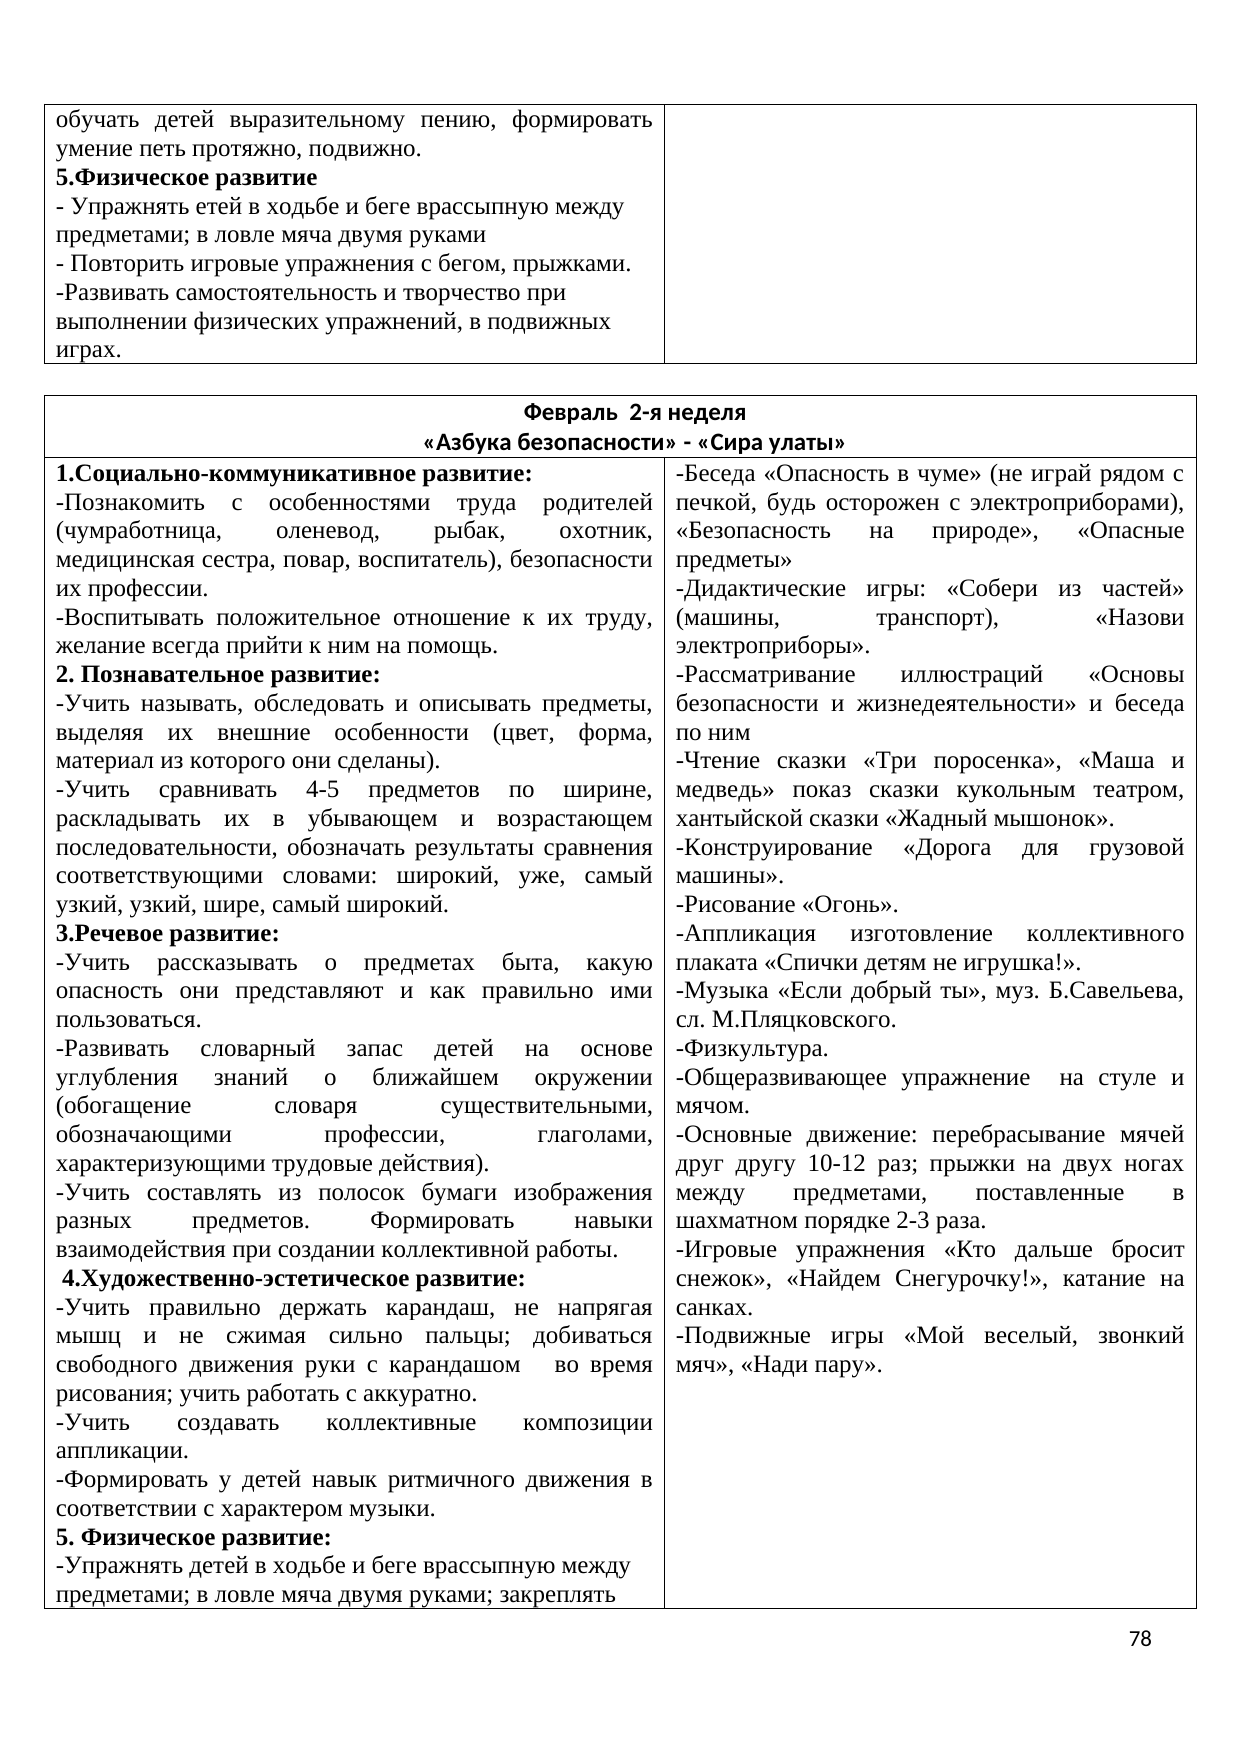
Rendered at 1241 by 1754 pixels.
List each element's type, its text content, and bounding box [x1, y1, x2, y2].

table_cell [45, 105, 664, 363]
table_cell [45, 458, 664, 1608]
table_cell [665, 105, 1196, 363]
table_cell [665, 458, 1196, 1608]
table_header Февраль 2-я неделя «Азбука безопасности» - «Сира улаты» [45, 396, 1196, 457]
